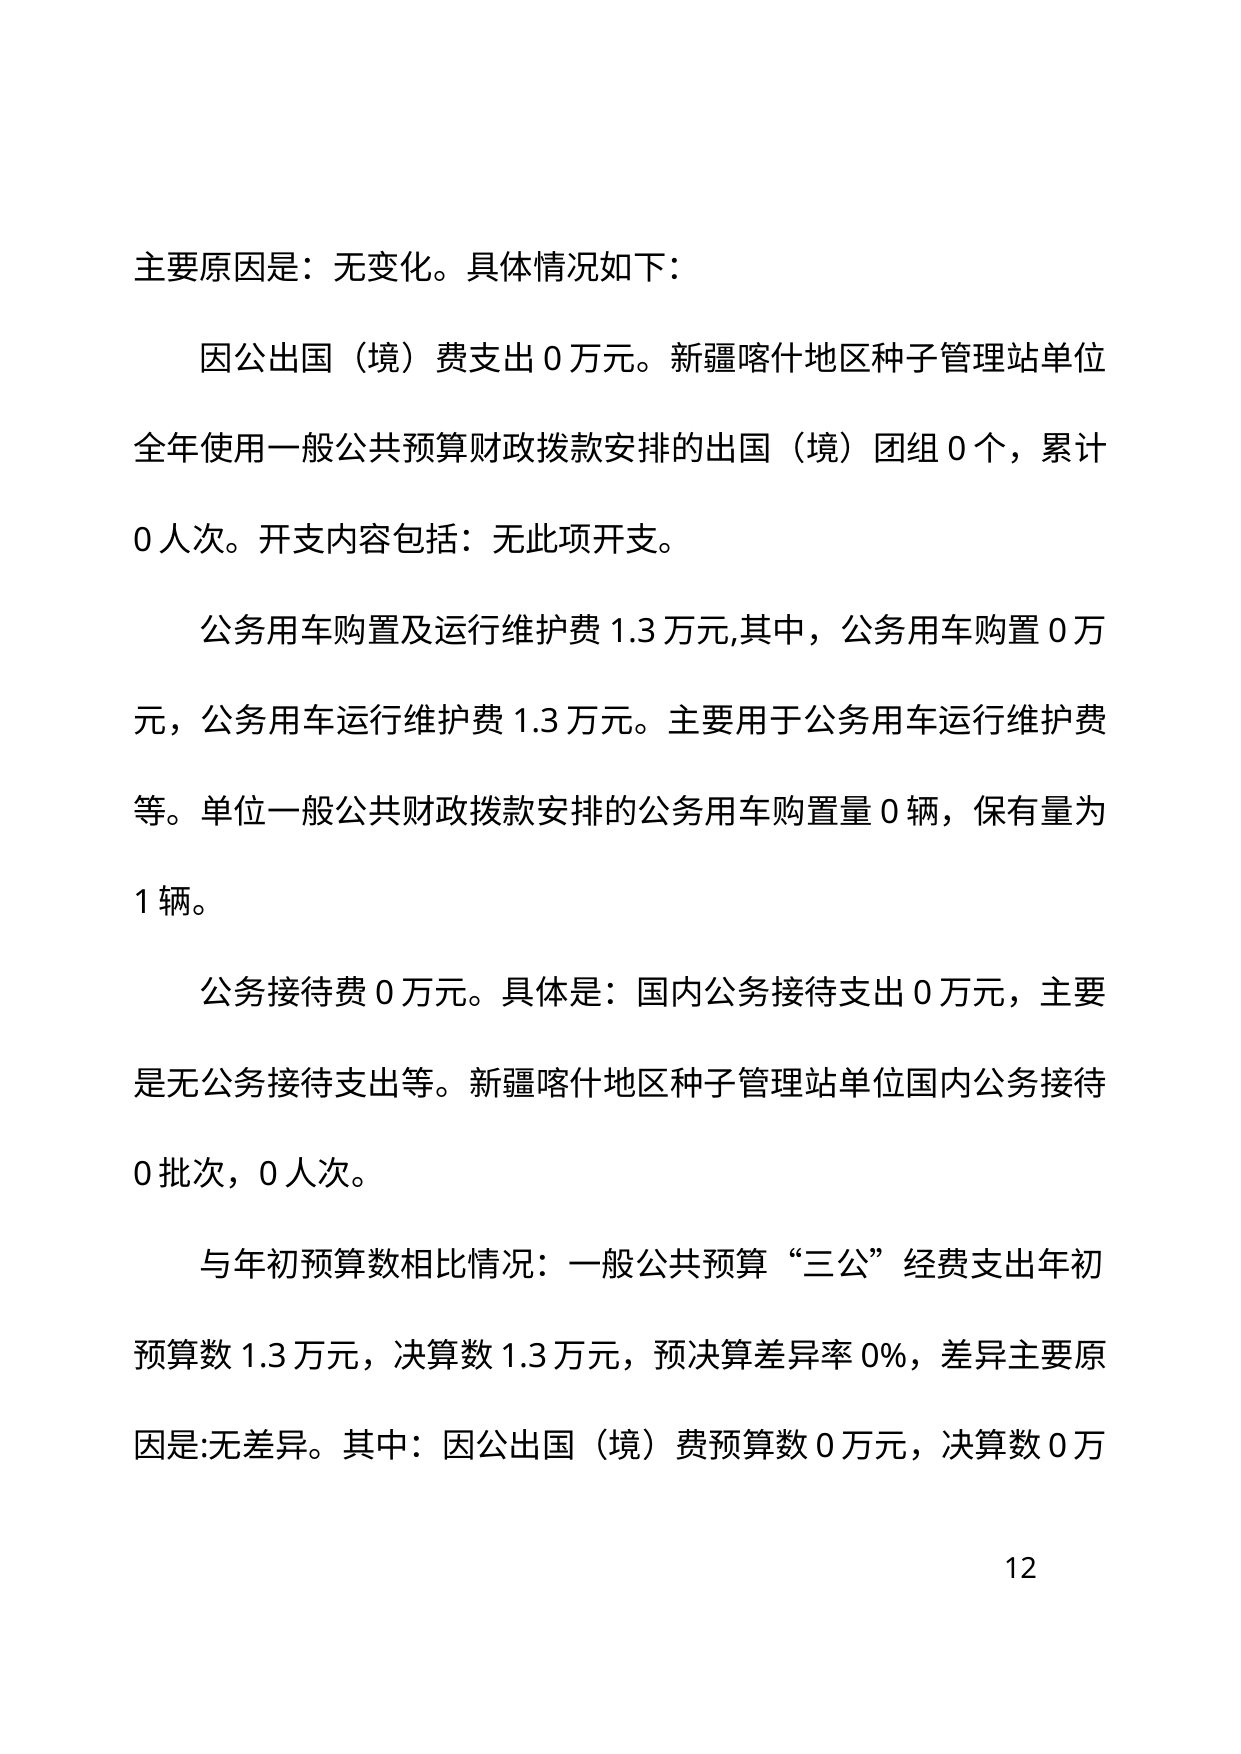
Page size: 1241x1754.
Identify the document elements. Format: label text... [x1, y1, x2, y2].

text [133, 220, 1107, 311]
text 公务接待费0万元。具体是：国内公务接待支出0万元，主要是无公务接待支出等。新疆喀什地区种子管理站单位国内公务接待0批次，0人次。 [133, 945, 1107, 1217]
text 因公出国（境）费支出0万元。新疆喀什地区种子管理站单位全年使用一般公共预算财政拨款安排的出国（境）团组0个，累计0人次。开支内容包括：无此项开支。 [133, 311, 1107, 582]
text 公务用车购置及运行维护费1.3万元,其中，公务用车购置0万元，公务用车运行维护费1.3万元。主要用于公务用车运行维护费等。单位一般公共财政拨款安排的公务用车购置量0辆，保有量为1辆。 [133, 582, 1107, 945]
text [133, 1217, 1107, 1489]
